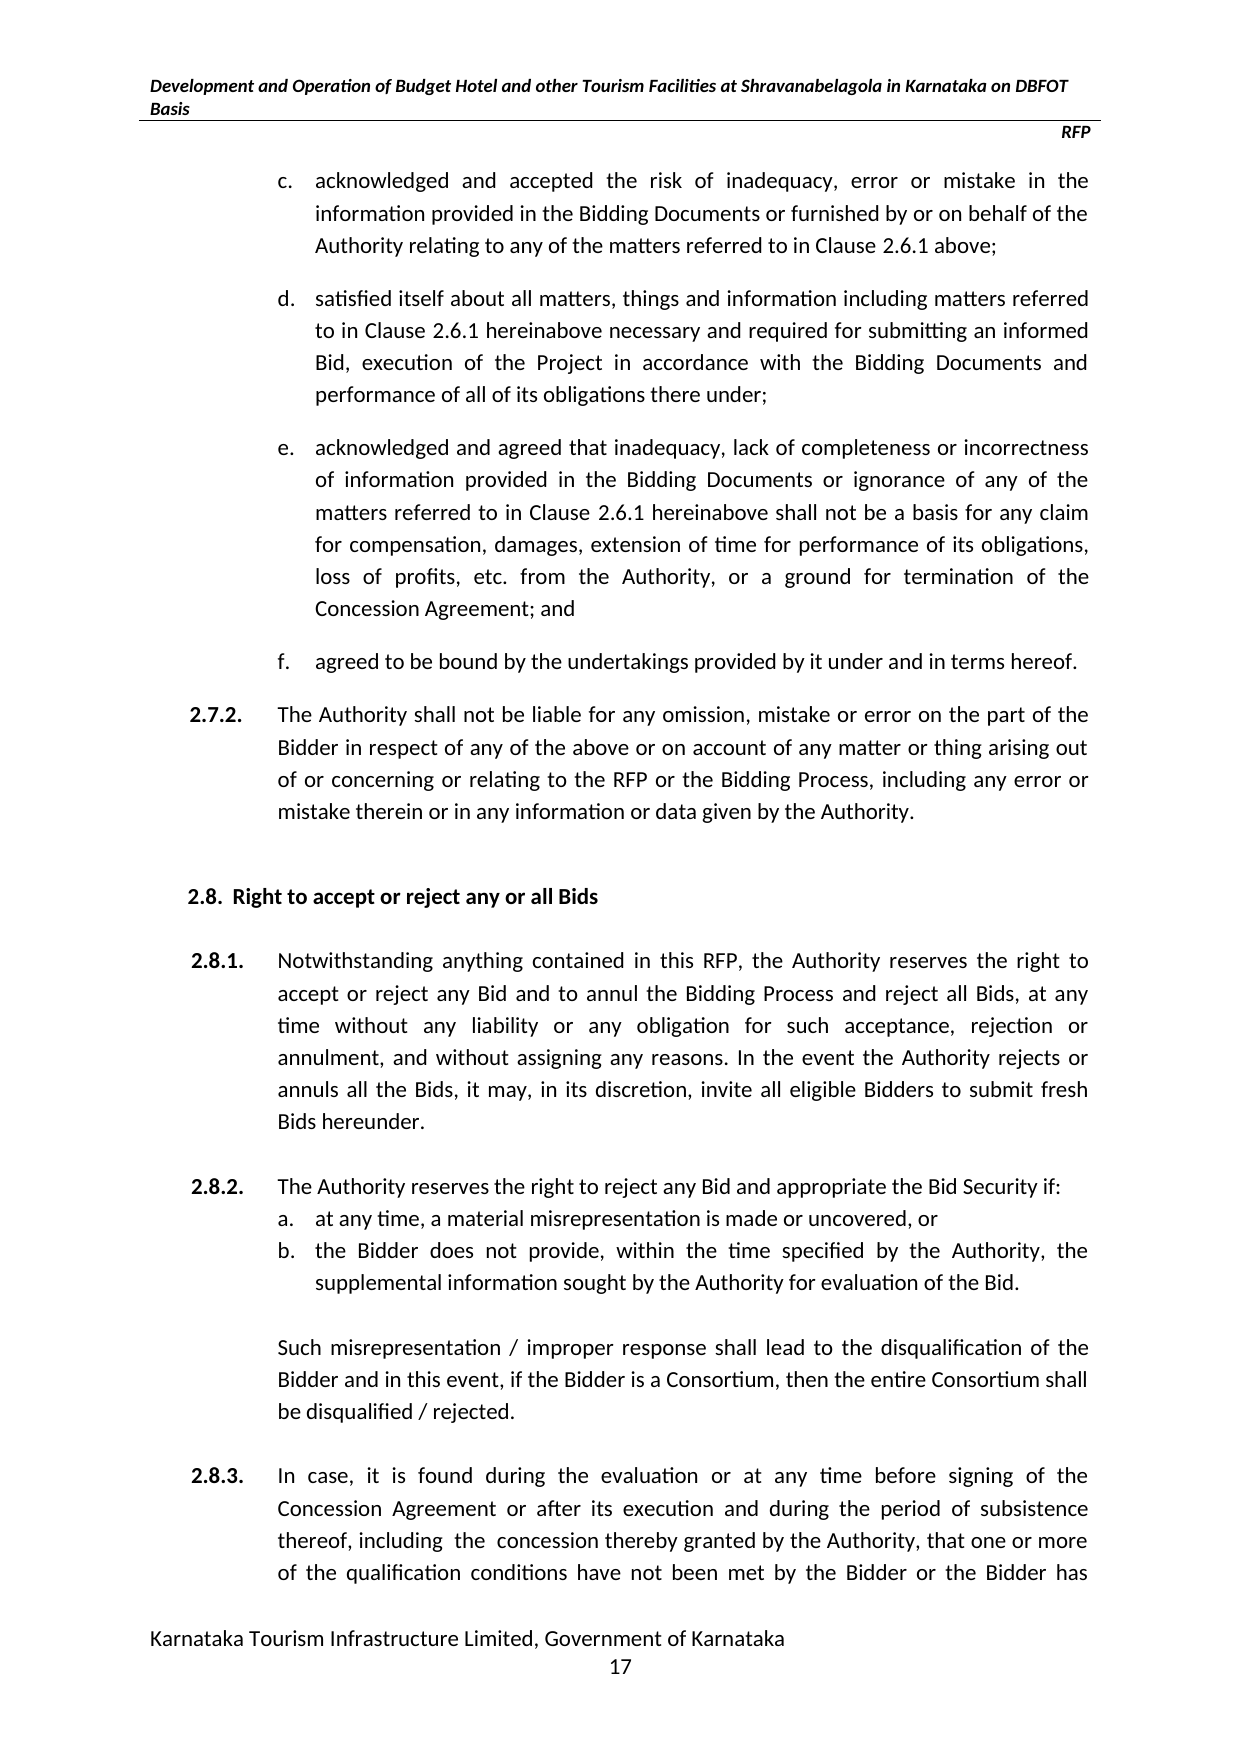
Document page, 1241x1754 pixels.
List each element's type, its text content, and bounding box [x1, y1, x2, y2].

list Right to accept or reject any or all Bids [187, 882, 1090, 910]
list acknowledged and accepted the risk of inadequacy, error or mistake in the information provided in the Bidding Documents or furnished by or on behalf of the Authority relating to any of the matters referred to in Clause 2.6.1 above; [277, 166, 1090, 259]
list satisfied itself about all matters, things and information including matters referred to in Clause 2.6.1 hereinabove necessary and required for submitting an informed Bid, execution of the Project in accordance with the Bidding Documents and performance of all of its obligations there under; [277, 284, 1090, 408]
list at any time, a material misrepresentation is made or uncovered, or [277, 1204, 1090, 1232]
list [191, 1462, 1090, 1586]
list The Authority reserves the right to reject any Bid and appropriate the Bid Security if: [191, 1172, 1090, 1200]
list the Bidder does not provide, within the time specified by the Authority, the supplemental information sought by the Authority for evaluation of the Bid. [277, 1236, 1090, 1296]
list Such misrepresentation / improper response shall lead to the disqualification of the Bidder and in this event, if the Bidder is a Consortium, then the entire Consortium shall be disqualified / rejected. [277, 1333, 1090, 1425]
list agreed to be bound by the undertakings provided by it under and in terms hereof. [277, 647, 1090, 675]
list The Authority shall not be liable for any omission, mistake or error on the part of the Bidder in respect of any of the above or on account of any matter or thing arising out of or concerning or relating to the RFP or the Bidding Process, including any error or mistake therein or in any information or data given by the Authority. [189, 700, 1090, 825]
list acknowledged and agreed that inadequacy, lack of completeness or incorrectness of information provided in the Bidding Documents or ignorance of any of the matters referred to in Clause 2.6.1 hereinabove shall not be a basis for any claim for compensation, damages, extension of time for performance of its obligations, loss of profits, etc. from the Authority, or a ground for termination of the Concession Agreement; and [277, 433, 1090, 622]
list Notwithstanding anything contained in this RFP, the Authority reserves the right to accept or reject any Bid and to annul the Bidding Process and reject all Bids, at any time without any liability or any obligation for such acceptance, rejection or annulment, and without assigning any reasons. In the event the Authority rejects or annuls all the Bids, it may, in its discretion, invite all eligible Bidders to submit fresh Bids hereunder. [191, 947, 1090, 1136]
